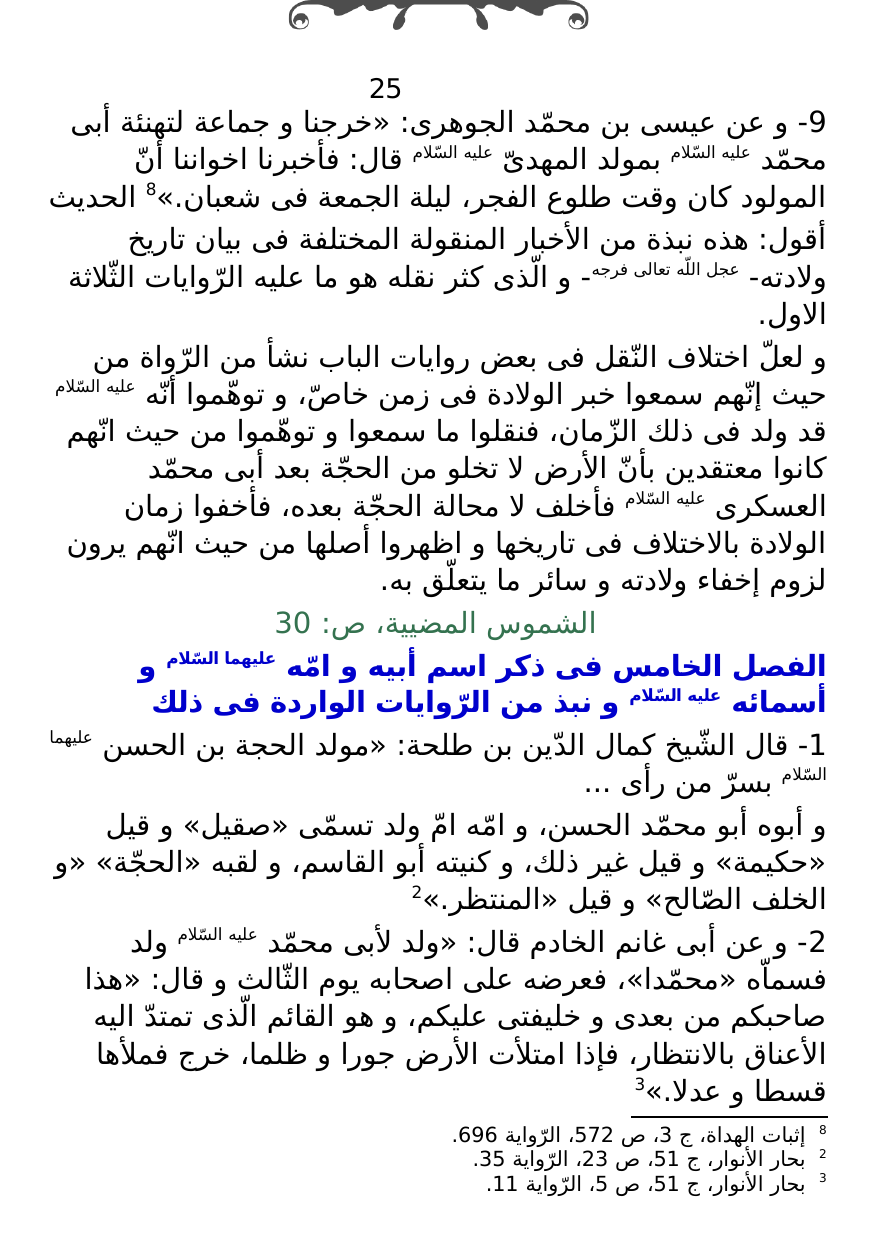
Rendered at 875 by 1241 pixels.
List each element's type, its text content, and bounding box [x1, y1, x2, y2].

text 1- قال الشّيخ كمال الدّين بن طلحة: «مولد الحجة بن الحسن عليهما السّلام بسرّ من رأى ... [44, 728, 827, 799]
text و لعلّ اختلاف النّقل فى بعض روايات الباب نشأ من الرّواة من حيث إنّهم سمعوا خبر الولادة فى زمن خاصّ، و توهّموا أنّه عليه السّلام قد ولد فى ذلك الزّمان، فنقلوا ما سمعوا و توهّموا من حيث انّهم كانوا معتقدين بأنّ الأرض لا تخلو من الحجّة بعد أبى محمّد العسكرى عليه السّلام فأخلف لا محالة الحجّة بعده، فأخفوا زمان الولادة بالاختلاف فى تاريخها و اظهروا أصلها من حيث انّهم يرون لزوم إخفاء ولادته و سائر ما يتعلّق به. [44, 340, 827, 598]
subtitle الفصل الخامس فى ذكر اسم أبيه و امّه عليهما السّلام و أسمائه عليه السّلام و نبذ من الرّوايات الواردة فى ذلك‏ [44, 649, 827, 720]
text و أبوه أبو محمّد الحسن، و امّه امّ ولد تسمّى «صقيل» و قيل «حكيمة» و قيل غير ذلك، و كنيته أبو القاسم، و لقبه «الحجّة» «و الخلف الصّالح» و قيل «المنتظر.» [44, 808, 827, 916]
text الشموس المضيية، ص: 30 [44, 606, 827, 640]
picture [288, 0, 589, 30]
text أقول: هذه نبذة من الأخبار المنقولة المختلفة فى بيان تاريخ ولادته- عجل اللّه تعالى فرجه- و الّذى كثر نقله هو ما عليه الرّوايات الثّلاثة الاول. [44, 223, 827, 331]
text 2- و عن أبى غانم الخادم قال: «ولد لأبى محمّد عليه السّلام ولد فسماّه «محمّدا»، فعرضه على اصحابه يوم الثّالث و قال: «هذا صاحبكم من بعدى و خليفتى عليكم، و هو القائم الّذى تمتدّ اليه الأعناق بالانتظار، فإذا امتلأت الأرض جورا و ظلما، خرج فملأها قسطا و عدلا.» [44, 925, 827, 1108]
text 9- و عن عيسى بن محمّد الجوهرى: «خرجنا و جماعة لتهنئة أبى محمّد عليه السّلام بمولد المهدىّ عليه السّلام قال: فأخبرنا اخواننا أنّ المولود كان وقت طلوع الفجر، ليلة الجمعة فى شعبان.» الحديث‏ [44, 105, 827, 214]
